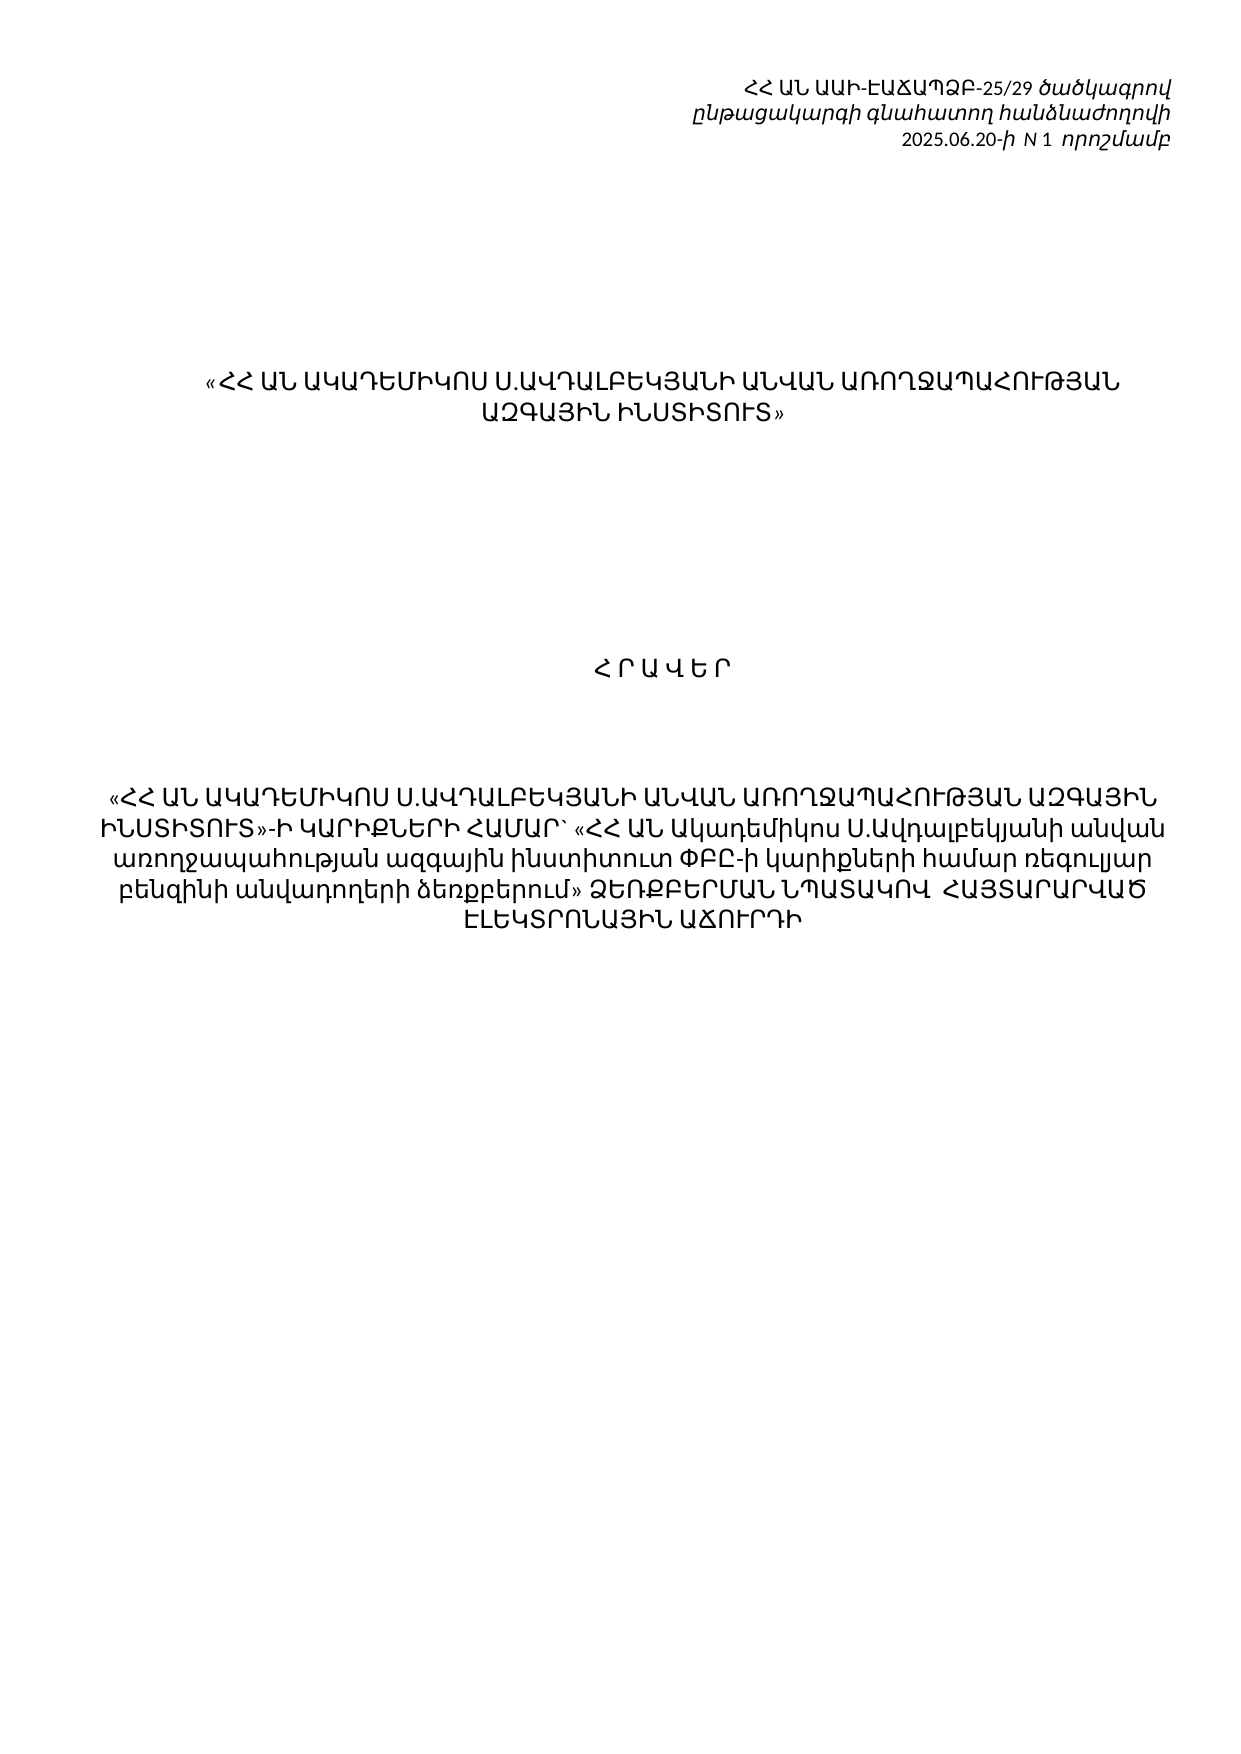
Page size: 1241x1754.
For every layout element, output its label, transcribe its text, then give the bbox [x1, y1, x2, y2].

text Հ Ր Ա Վ Ե Ր [94, 653, 1172, 684]
text ընթացակարգի գնահատող հանձնաժողովի [94, 100, 1171, 126]
text «ՀՀ ԱՆ ԱԿԱԴԵՄԻԿՈՍ Ս.ԱՎԴԱԼԲԵԿՅԱՆԻ ԱՆՎԱՆ ԱՌՈՂՋԱՊԱՀՈՒԹՅԱՆ ԱԶԳԱՅԻՆ ԻՆՍՏԻՏՈՒՏ»-Ի ԿԱՐԻՔՆԵՐԻ ՀԱՄԱՐ` «ՀՀ ԱՆ Ակադեմիկոս Ս.Ավդալբեկյանի անվան առողջապահության ազգային ինստիտուտ ՓԲԸ-ի կարիքների համար ռեգուլյար բենզինի անվադողերի ձեռքբերում» ՁԵՌՔԲԵՐՄԱՆ ՆՊԱՏԱԿՈՎ ՀԱՅՏԱՐԱՐՎԱԾ ԷԼԵԿՏՐՈՆԱՅԻՆ ԱՃՈՒՐԴԻ [94, 782, 1172, 935]
text 2025.06.20 -ի N 1 որոշմամբ [94, 126, 1171, 151]
text « ՀՀ ԱՆ ԱԿԱԴԵՄԻԿՈՍ Ս.ԱՎԴԱԼԲԵԿՅԱՆԻ ԱՆՎԱՆ ԱՌՈՂՋԱՊԱՀՈՒԹՅԱՆ ԱԶԳԱՅԻՆ ԻՆՍՏԻՏՈՒՏ» [94, 366, 1172, 427]
text ՀՀ ԱՆ ԱԱԻ-ԷԱՃԱՊՁԲ-25/29 ծածկագրով [94, 75, 1171, 100]
